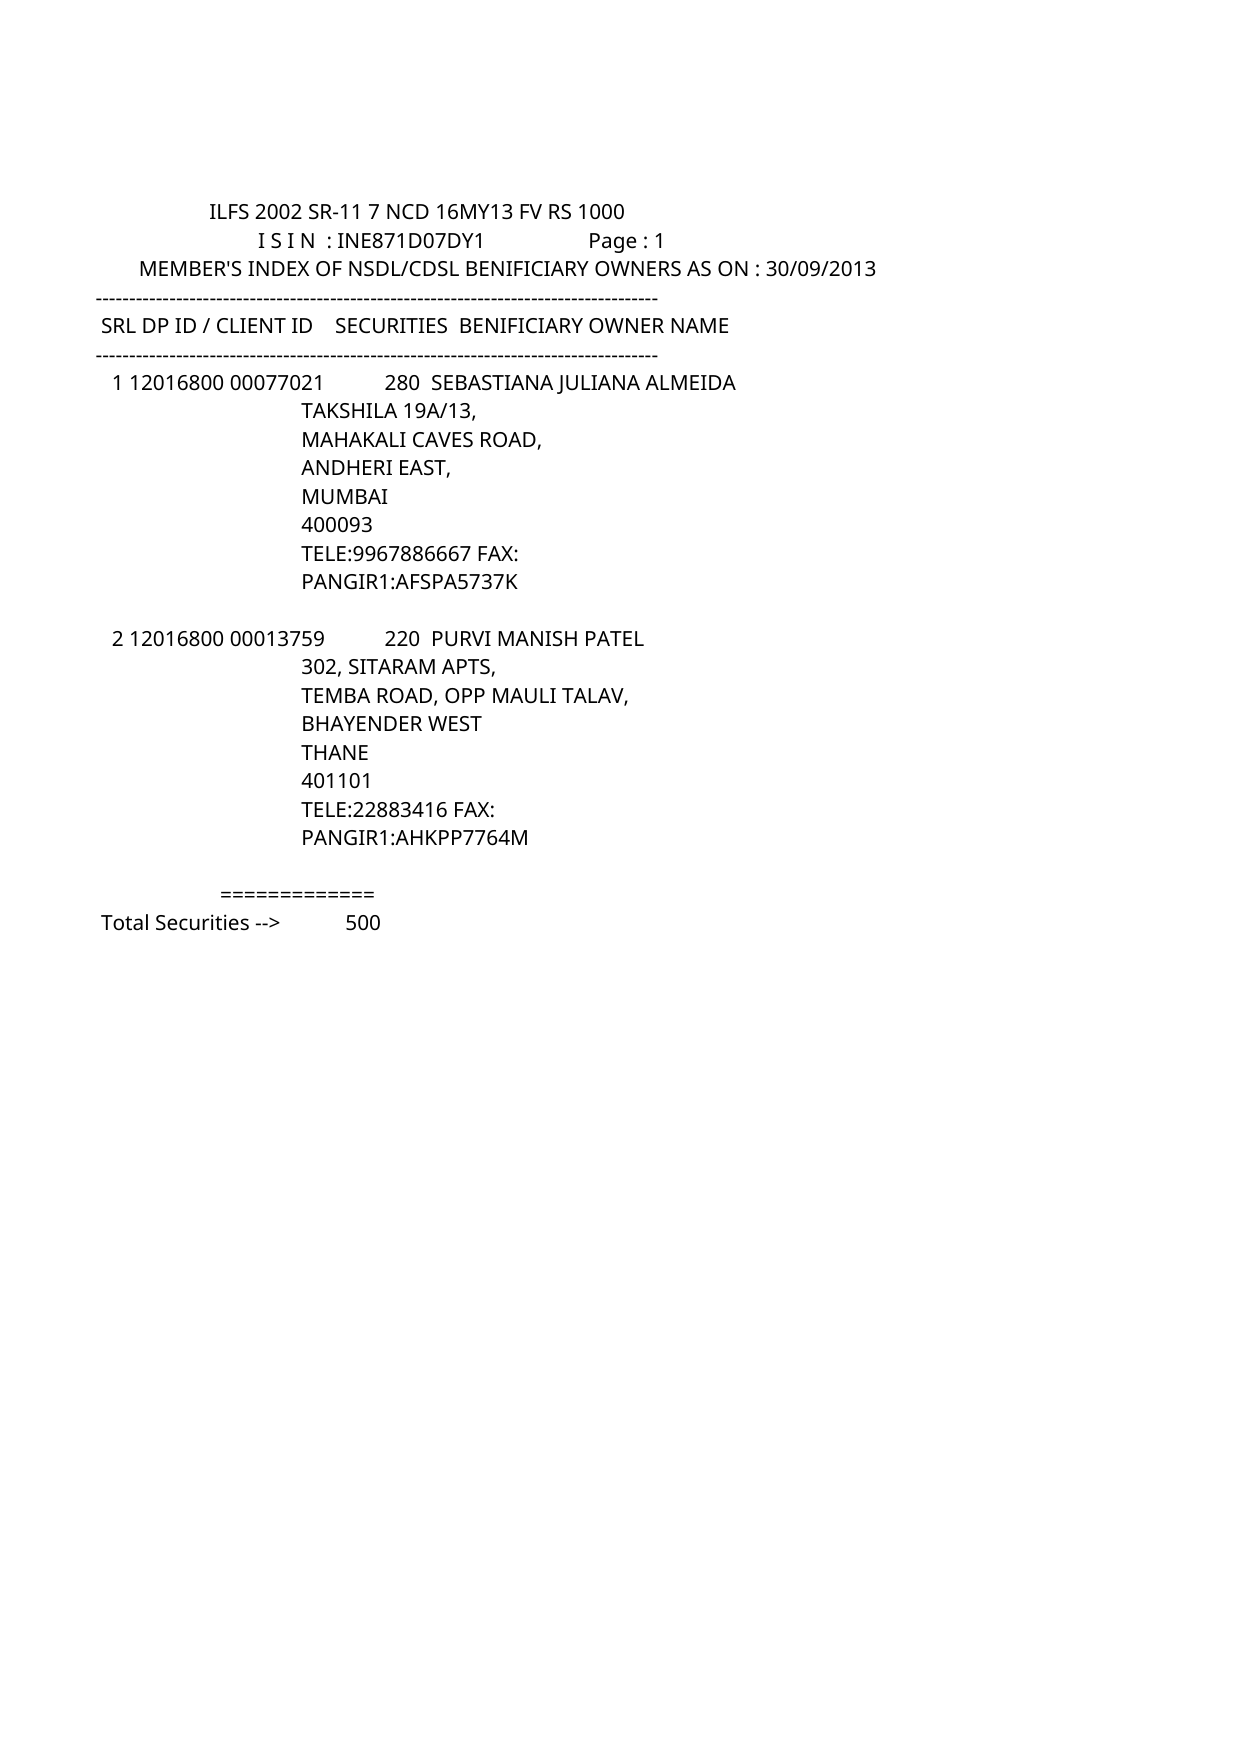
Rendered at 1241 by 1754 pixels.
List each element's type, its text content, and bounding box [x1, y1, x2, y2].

text MAHAKALI CAVES ROAD, [90, 425, 1165, 453]
text ILFS 2002 SR-11 7 NCD 16MY13 FV RS 1000 [90, 197, 1165, 226]
text PANGIR1:AFSPA5737K [90, 567, 1165, 596]
text 400093 [90, 510, 1165, 539]
text TELE:22883416 FAX: [90, 795, 1165, 823]
text I S I N : INE871D07DY1 Page : 1 [90, 226, 1165, 254]
text ------------------------------------------------------------------------------------ [90, 283, 1165, 311]
text ANDHERI EAST, [90, 453, 1165, 482]
text MUMBAI [90, 482, 1165, 510]
text 302, SITARAM APTS, [90, 652, 1165, 681]
text TEMBA ROAD, OPP MAULI TALAV, [90, 681, 1165, 709]
text 1 12016800 00077021 280 SEBASTIANA JULIANA ALMEIDA [90, 368, 1165, 397]
text THANE [90, 738, 1165, 766]
text Total Securities --> 500 [90, 908, 1165, 937]
text PANGIR1:AHKPP7764M [90, 823, 1165, 852]
text TAKSHILA 19A/13, [90, 397, 1165, 425]
text MEMBER'S INDEX OF NSDL/CDSL BENIFICIARY OWNERS AS ON : 30/09/2013 [90, 254, 1165, 283]
text ------------------------------------------------------------------------------------ [90, 340, 1165, 368]
text ============= [90, 880, 1165, 908]
text TELE:9967886667 FAX: [90, 539, 1165, 567]
text 2 12016800 00013759 220 PURVI MANISH PATEL [90, 624, 1165, 652]
text SRL DP ID / CLIENT ID SECURITIES BENIFICIARY OWNER NAME [90, 311, 1165, 340]
text 401101 [90, 766, 1165, 795]
text BHAYENDER WEST [90, 709, 1165, 738]
